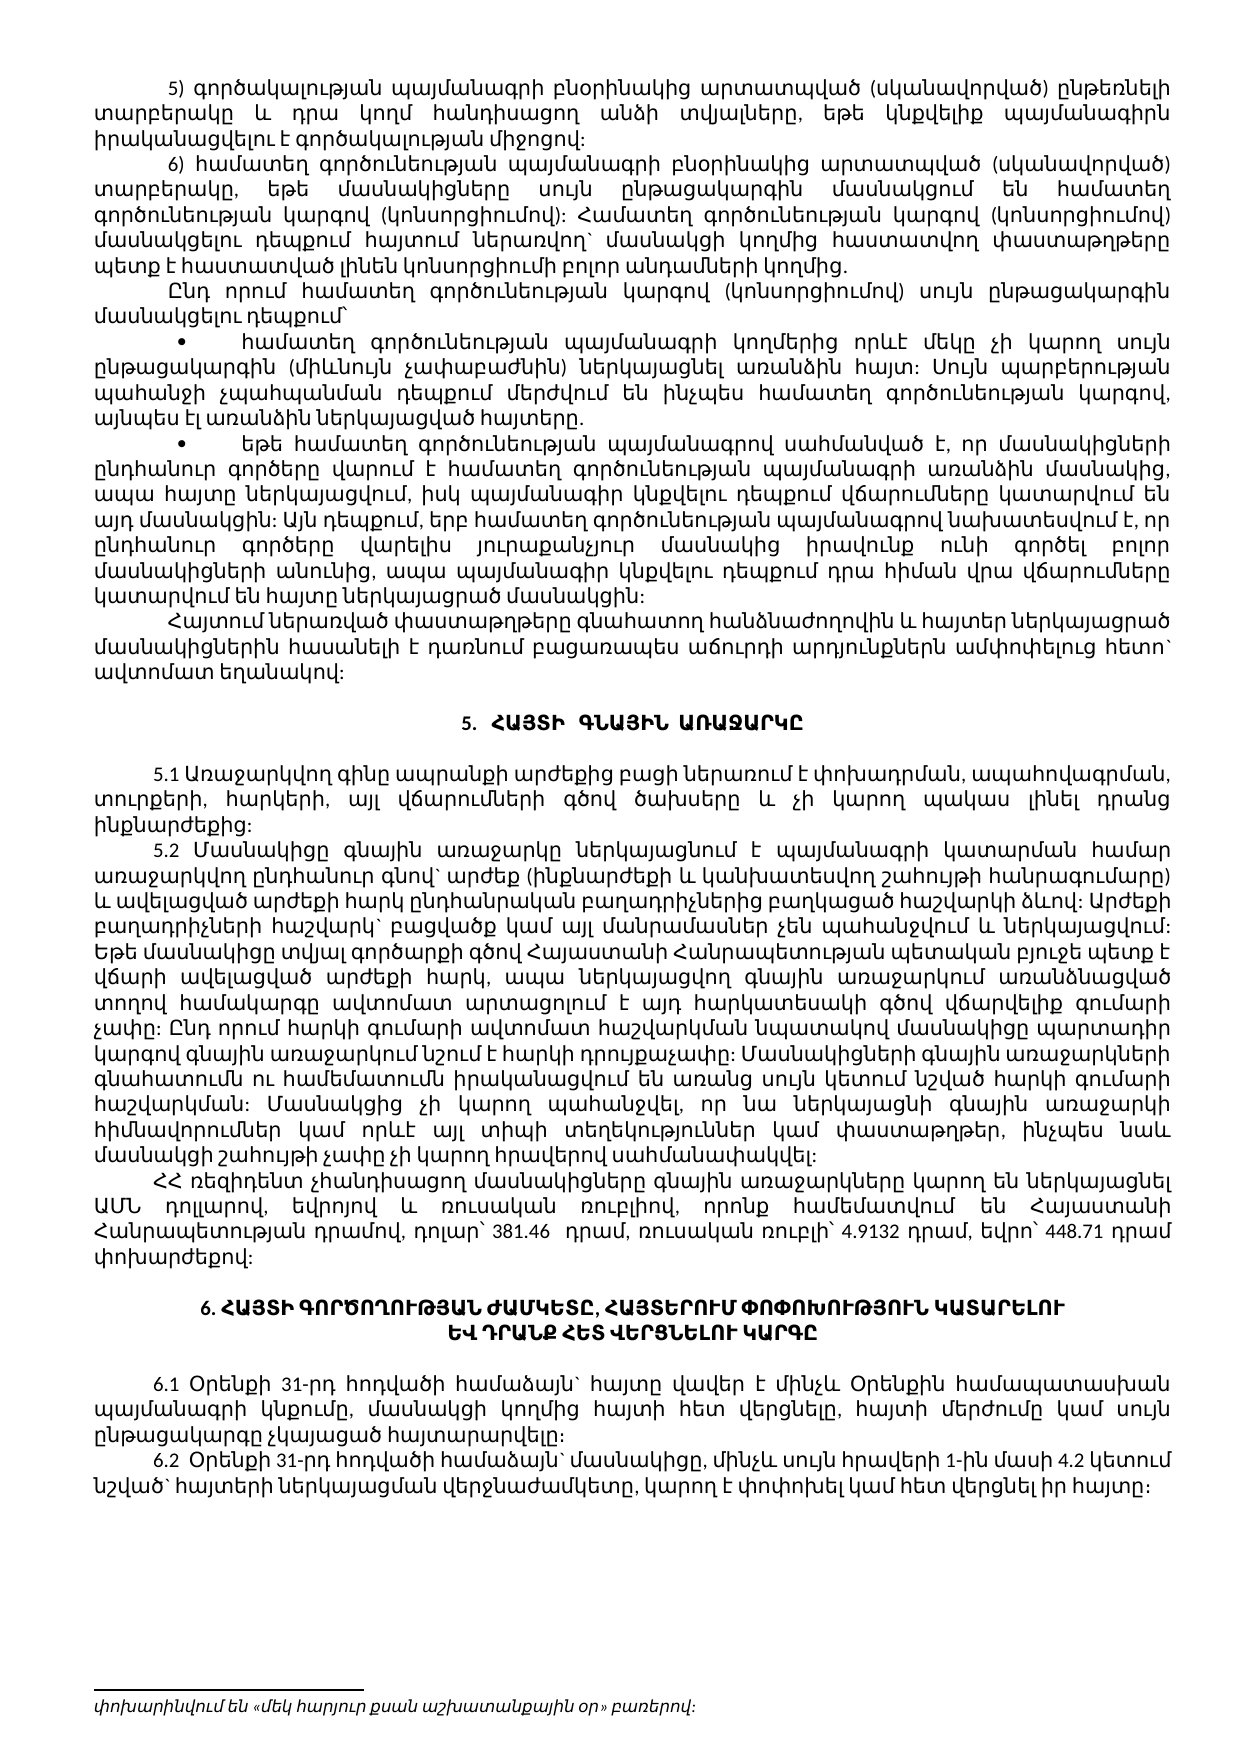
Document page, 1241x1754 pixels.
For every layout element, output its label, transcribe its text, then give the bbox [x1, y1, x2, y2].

text 5) գործակալության պայմանագրի բնօրինակից արտատպված (սկանավորված) ընթեռնելի տարբերակը և դրա կողմ հանդիսացող անձի տվյալները, եթե կնքվելիք պայմանագիրն իրականացվելու է գործակալության միջոցով: [94, 75, 1171, 151]
text 6.1 Օրենքի 31-րդ հոդվածի համաձայն` հայտը վավեր է մինչև Օրենքին համապատասխան պայմանագրի կնքումը, մասնակցի կողմից հայտի հետ վերցնելը, հայտի մերժումը կամ սույն ընթացակարգը չկայացած հայտարարվելը։ [94, 1371, 1171, 1447]
text ԵՎ ԴՐԱՆՔ ՀԵՏ ՎԵՐՑՆԵԼՈՒ ԿԱՐԳԸ [94, 1320, 1171, 1346]
text 5.2 Մասնակիցը գնային առաջարկը ներկայացնում է պայմանագրի կատարման համար առաջարկվող ընդհանուր գնով` արժեք (ինքնարժեքի և կանխատեսվող շահույթի հանրագումարը) և ավելացված արժեքի հարկ ընդհանրական բաղադրիչներից բաղկացած հաշվարկի ձևով: Արժեքի բաղադրիչների հաշվարկ` բացվածք կամ այլ մանրամասներ չեն պահանջվում և ներկայացվում: Եթե մասնակիցը տվյալ գործարքի գծով Հայաստանի Հանրապետության պետական բյուջե պետք է վճարի ավելացված արժեքի հարկ, ապա ներկայացվող գնային առաջարկում առանձնացված տողով համակարգը ավտոմատ արտացոլում է այդ հարկատեսակի գծով վճարվելիք գումարի չափը: Ընդ որում հարկի գումարի ավտոմատ հաշվարկման նպատակով մասնակիցը պարտադիր կարգով գնային առաջարկում նշում է հարկի դրույքաչափը: Մասնակիցների գնային առաջարկների գնահատումն ու համեմատումն իրականացվում են առանց սույն կետում նշված հարկի գումարի հաշվարկման: Մասնակցից չի կարող պահանջվել, որ նա ներկայացնի գնային առաջարկի հիմնավորումներ կամ որևէ այլ տիպի տեղեկություններ կամ փաստաթղթեր, ինչպես նաև մասնակցի շահույթի չափը չի կարող հրավերով սահմանափակվել: [94, 837, 1171, 1168]
list եթե համատեղ գործունեության պայմանագրով սահմանված է, որ մասնակիցների ընդհանուր գործերը վարում է համատեղ գործունեության պայմանագրի առանձին մասնակից, ապա հայտը ներկայացվում, իսկ պայմանագիր կնքվելու դեպքում վճարումները կատարվում են այդ մասնակցին: Այն դեպքում, երբ համատեղ գործունեության պայմանագրով նախատեսվում է, որ ընդհանուր գործերը վարելիս յուրաքանչյուր մասնակից իրավունք ունի գործել բոլոր մասնակիցների անունից, ապա պայմանագիր կնքվելու դեպքում դրա հիման վրա վճարումները կատարվում են հայտը ներկայացրած մասնակցին: [94, 431, 1171, 609]
text 6) համատեղ գործունեության պայմանագրի բնօրինակից արտատպված (սկանավորված) տարբերակը, եթե մասնակիցները սույն ընթացակարգին մասնակցում են համատեղ գործունեության կարգով (կոնսորցիումով): Համատեղ գործունեության կարգով (կոնսորցիումով) մասնակցելու դեպքում հայտում ներառվող` մասնակցի կողմից հաստատվող փաստաթղթերը պետք է հաստատված լինեն կոնսորցիումի բոլոր անդամների կողմից. [94, 151, 1171, 278]
text 6.2 Օրենքի 31-րդ հոդվածի համաձայն` մասնակիցը, մինչև սույն հրավերի 1-ին մասի 4.2 կետում նշված` հայտերի ներկայացման վերջնաժամկետը, կարող է փոփոխել կամ հետ վերցնել իր հայտը։ [94, 1447, 1171, 1498]
text 6. ՀԱՅՏԻ ԳՈՐԾՈՂՈՒԹՅԱՆ ԺԱՄԿԵՏԸ, ՀԱՅՏԵՐՈՒՄ ՓՈՓՈԽՈՒԹՅՈՒՆ ԿԱՏԱՐԵԼՈՒ [94, 1295, 1171, 1320]
text Ընդ որում համատեղ գործունեության կարգով (կոնսորցիումով) սույն ընթացակարգին մասնակցելու դեպքում՝ [94, 278, 1171, 329]
text 5. ՀԱՅՏԻ ԳՆԱՅԻՆ ԱՌԱՋԱՐԿԸ [94, 710, 1171, 736]
text Հայտում ներառված փաստաթղթերը գնահատող հանձնաժողովին և հայտեր ներկայացրած մասնակիցներին հասանելի է դառնում բացառապես աճուրդի արդյունքներն ամփոփելուց հետո` ավտոմատ եղանակով: [94, 609, 1171, 685]
text 5.1 Առաջարկվող գինը ապրանքի արժեքից բացի ներառում է փոխադրման, ապահովագրման, տուրքերի, հարկերի, այլ վճարումների գծով ծախսերը և չի կարող պակաս լինել դրանց ինքնարժեքից: [94, 761, 1171, 837]
text ՀՀ ռեզիդենտ չհանդիսացող մասնակիցները գնային առաջարկները կարող են ներկայացնել ԱՄՆ դոլլարով, եվրոյով և ռուսական ռուբլիով, որոնք համեմատվում են Հայաստանի Հանրապետության դրամով, դոլար՝ 381.46 դրամ, ռուսական ռուբլի՝ 4.9132 դրամ, եվրո՝ 448.71 դրամ փոխարժեքով: [94, 1168, 1171, 1269]
list համատեղ գործունեության պայմանագրի կողմերից որևէ մեկը չի կարող սույն ընթացակարգին (միևնույն չափաբաժնին) ներկայացնել առանձին հայտ: Սույն պարբերության պահանջի չպահպանման դեպքում մերժվում են ինչպես համատեղ գործունեության կարգով, այնպես էլ առանձին ներկայացված հայտերը. [94, 329, 1171, 431]
